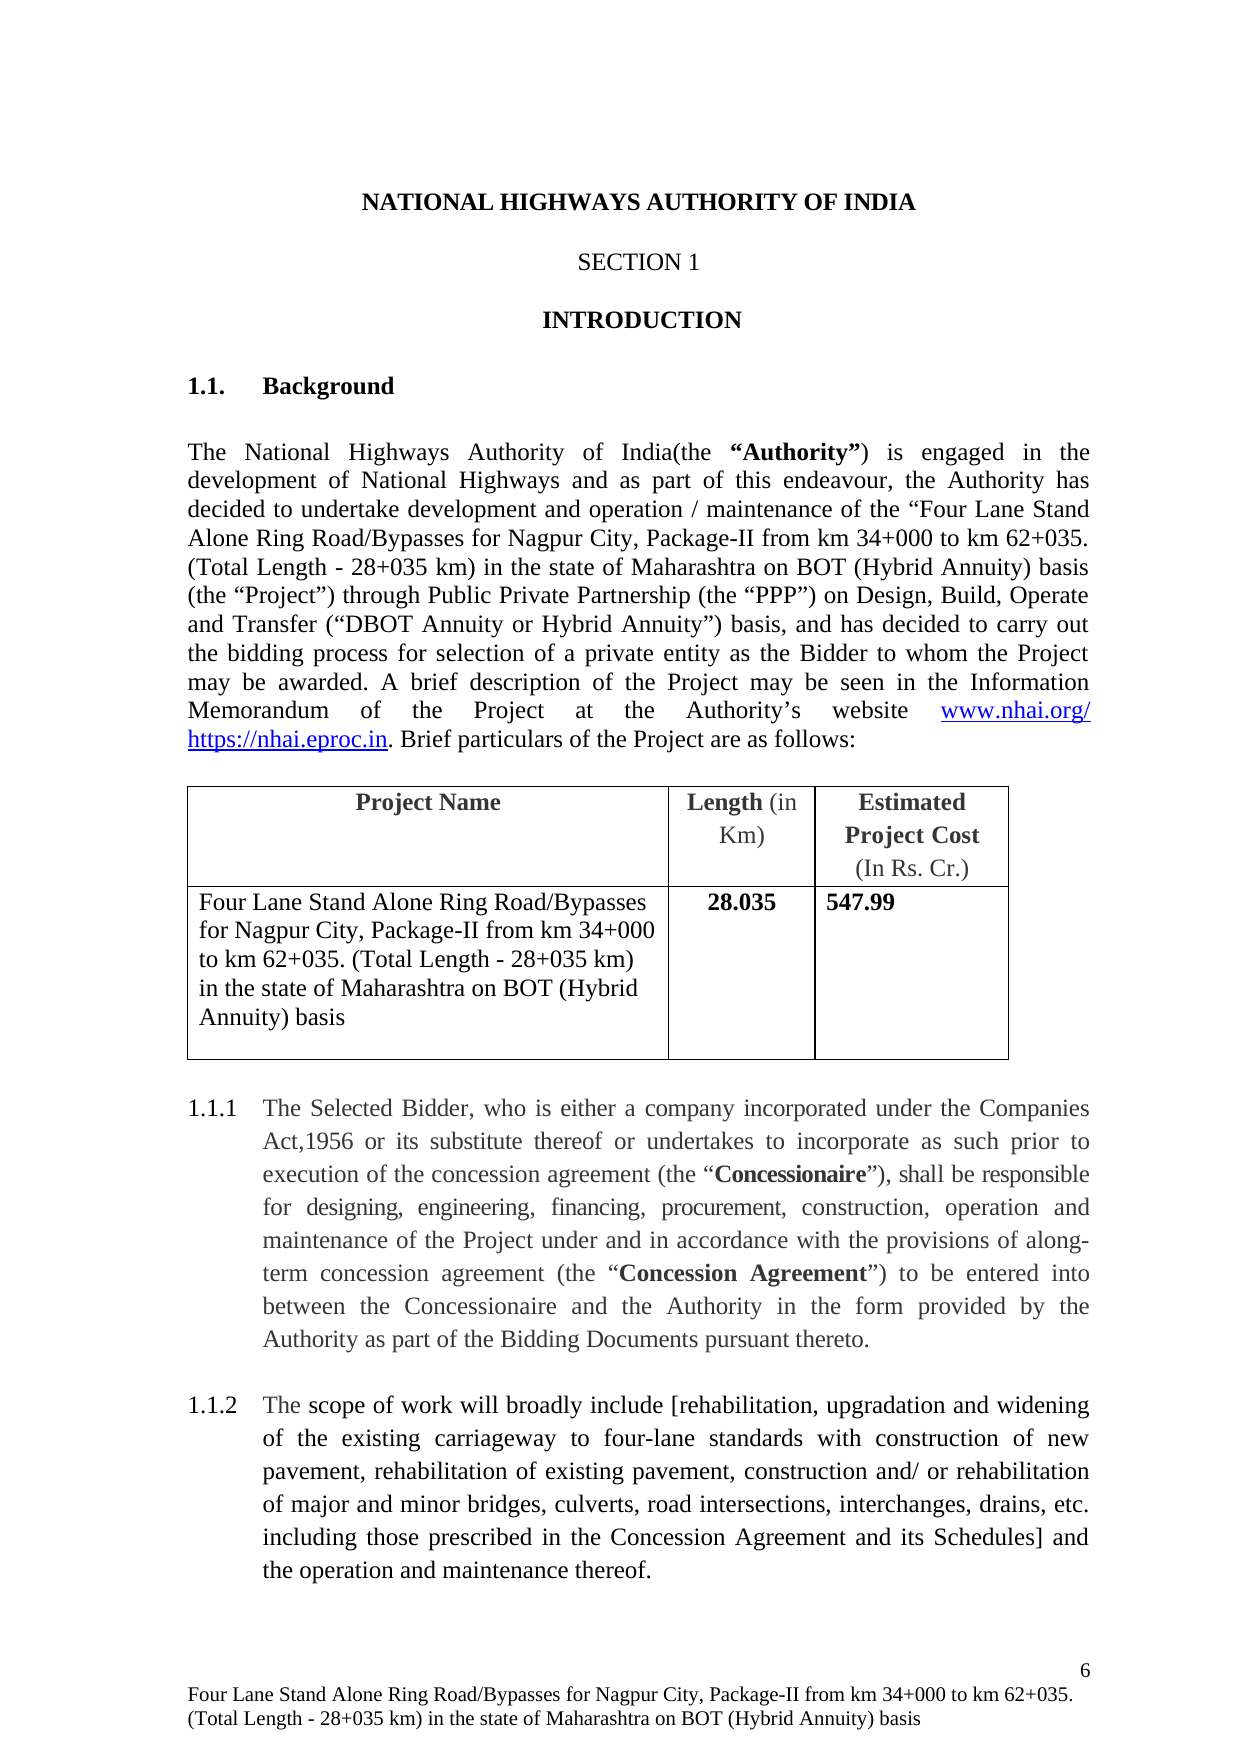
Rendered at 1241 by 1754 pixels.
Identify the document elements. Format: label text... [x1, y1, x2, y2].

list Background [187, 371, 1090, 399]
table_header Estimated Project Cost (In Rs. Cr.) [816, 787, 1008, 886]
text The National Highways Authority of India(the “Authority”) is engaged in the development of National Highways and as part of this endeavour, the Authority has decided to undertake development and operation / maintenance of the “Four Lane Stand Alone Ring Road/Bypasses for Nagpur City, Package-II from km 34+000 to km 62+035. (Total Length - 28+035 km) in the state of Maharashtra on BOT (Hybrid Annuity) basis (the “Project”) through Public Private Partnership (the “PPP”) on Design, Build, Operate and Transfer (“DBOT Annuity or Hybrid Annuity”) basis, and has decided to carry out the bidding process for selection of a private entity as the Bidder to whom the Project may be awarded. A brief description of the Project may be seen in the Information Memorandum of the Project at the Authority’s website www.nhai.org/ https://nhai.eproc.in. Brief particulars of the Project are as follows: [187, 437, 1090, 753]
table_cell 547.99 [816, 887, 1008, 1059]
text INTRODUCTION [187, 305, 1090, 333]
table_header Length (in Km) [669, 787, 814, 886]
text SECTION 1 [187, 245, 1090, 276]
list The scope of work will broadly include [rehabilitation, upgradation and widening of the existing carriageway to four-lane standards with construction of new pavement, rehabilitation of existing pavement, construction and/ or rehabilitation of major and minor bridges, culverts, road intersections, interchanges, drains, etc. including those prescribed in the Concession Agreement and its Schedules] and the operation and maintenance thereof. [187, 1390, 1090, 1584]
table_cell 28.035 [669, 887, 814, 1059]
table_header Project Name [188, 787, 668, 886]
list The Selected Bidder, who is either a company incorporated under the Companies Act,1956 or its substitute thereof or undertakes to incorporate as such prior to execution of the concession agreement (the “Concessionaire”), shall be responsible for designing, engineering, financing, procurement, construction, operation and maintenance of the Project under and in accordance with the provisions of along-term concession agreement (the “Concession Agreement”) to be entered into between the Concessionaire and the Authority in the form provided by the Authority as part of the Bidding Documents pursuant thereto. [187, 1093, 1090, 1353]
table_cell Four Lane Stand Alone Ring Road/Bypasses for Nagpur City, Package-II from km 34+000 to km 62+035. (Total Length - 28+035 km) in the state of Maharashtra on BOT (Hybrid Annuity) basis [188, 887, 668, 1059]
text National Highways authority of India [187, 187, 1090, 216]
